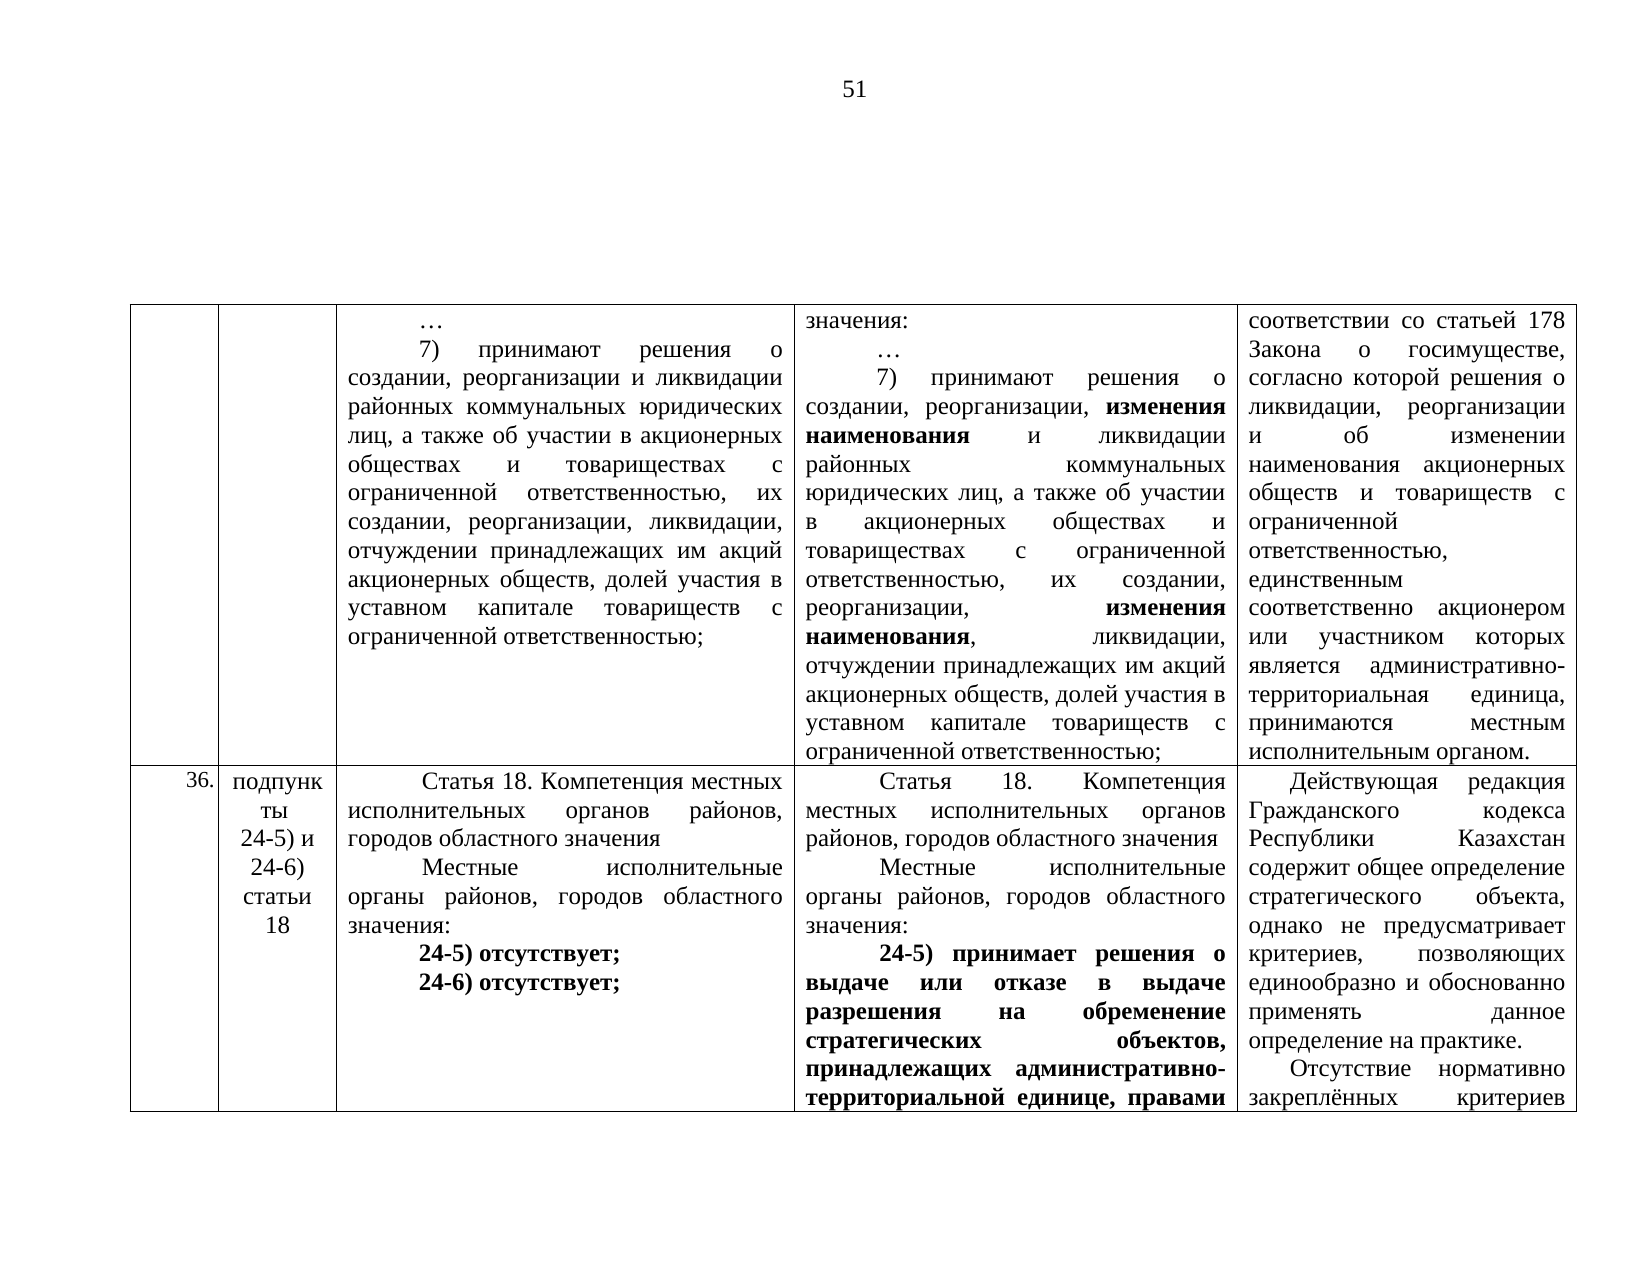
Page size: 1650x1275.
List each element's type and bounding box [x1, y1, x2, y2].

table_cell [219, 305, 336, 765]
table_cell [131, 766, 218, 1111]
table_cell [337, 305, 794, 765]
table_cell [1238, 766, 1576, 1111]
table_cell [1238, 305, 1576, 765]
table_cell [795, 305, 1237, 765]
table_cell [219, 766, 336, 1111]
table_cell [131, 305, 218, 765]
table_cell [795, 766, 1237, 1111]
table_cell [337, 766, 794, 1111]
